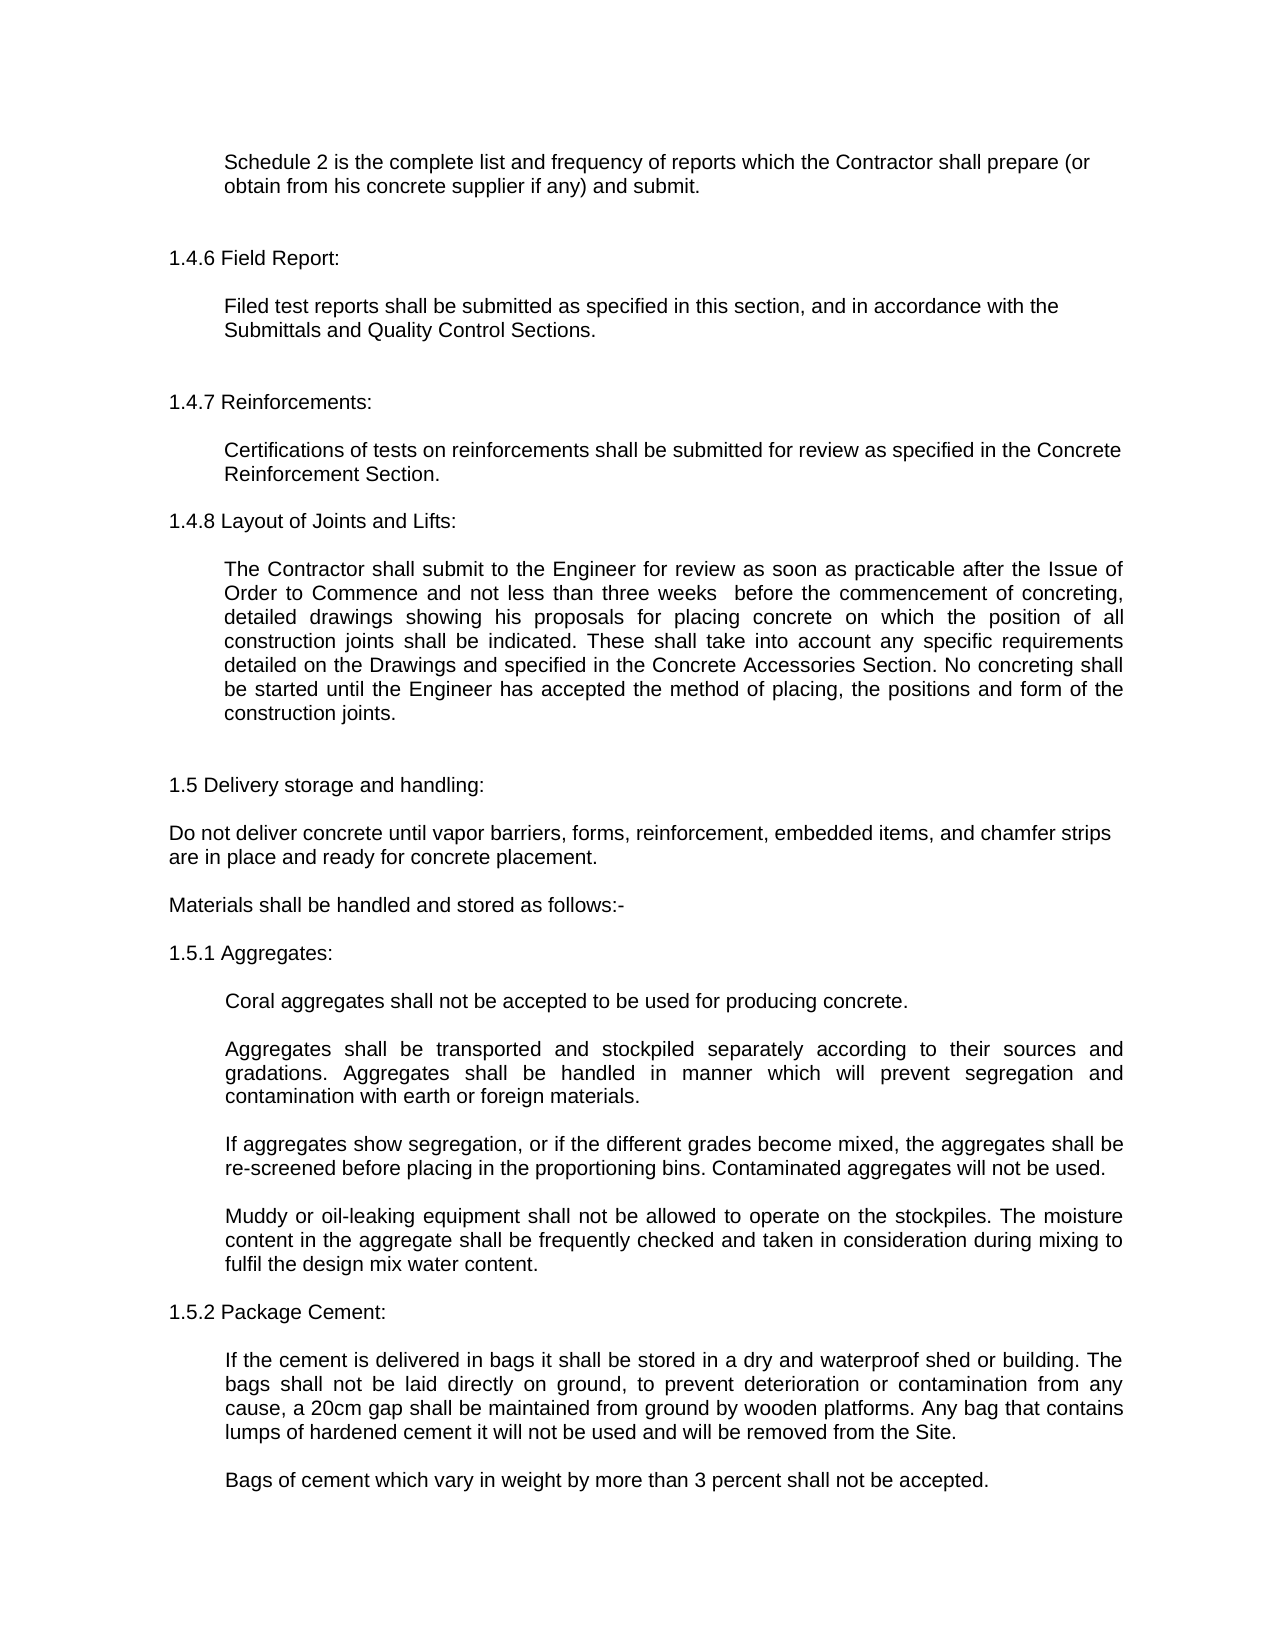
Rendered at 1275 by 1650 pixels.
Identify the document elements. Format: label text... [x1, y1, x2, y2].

text Coral aggregates shall not be accepted to be used for producing concrete. [225, 988, 1125, 1012]
text Schedule 2 is the complete list and frequency of reports which the Contractor shall prepare (or obtain from his concrete supplier if any) and submit. [224, 150, 1125, 198]
text Bags of cement which vary in weight by more than 3 percent shall not be accepted. [225, 1468, 1125, 1492]
text Aggregates shall be transported and stockpiled separately according to their sources and gradations. Aggregates shall be handled in manner which will prevent segregation and contamination with earth or foreign materials. [225, 1036, 1125, 1108]
text 1.5 Delivery storage and handling: [169, 773, 1125, 797]
text 1.5.1 Aggregates: [169, 941, 1125, 964]
text Do not deliver concrete until vapor barriers, forms, reinforcement, embedded items, and chamfer strips are in place and ready for concrete placement. [169, 821, 1125, 869]
text 1.4.8 Layout of Joints and Lifts: [169, 509, 1125, 533]
text The Contractor shall submit to the Engineer for review as soon as practicable after the Issue of Order to Commence and not less than three weeks before the commencement of concreting, detailed drawings showing his proposals for placing concrete on which the position of all construction joints shall be indicated. These shall take into account any specific requirements detailed on the Drawings and specified in the Concrete Accessories Section. No concreting shall be started until the Engineer has accepted the method of placing, the positions and form of the construction joints. [224, 557, 1125, 725]
text If the cement is delivered in bags it shall be stored in a dry and waterproof shed or building. The bags shall not be laid directly on ground, to prevent deterioration or contamination from any cause, a 20cm gap shall be maintained from ground by wooden platforms. Any bag that contains lumps of hardened cement it will not be used and will be removed from the Site. [225, 1348, 1125, 1444]
text Certifications of tests on reinforcements shall be submitted for review as specified in the Concrete Reinforcement Section. [224, 437, 1125, 485]
text Muddy or oil-leaking equipment shall not be allowed to operate on the stockpiles. The moisture content in the aggregate shall be frequently checked and taken in consideration during mixing to fulfil the design mix water content. [225, 1204, 1125, 1276]
text Filed test reports shall be submitted as specified in this section, and in accordance with the Submittals and Quality Control Sections. [224, 294, 1125, 342]
text 1.4.7 Reinforcements: [169, 389, 1125, 413]
text If aggregates show segregation, or if the different grades become mixed, the aggregates shall be re-screened before placing in the proportioning bins. Contaminated aggregates will not be used. [225, 1132, 1125, 1180]
text 1.5.2 Package Cement: [169, 1300, 1125, 1324]
text Materials shall be handled and stored as follows:- [169, 893, 1125, 917]
text 1.4.6 Field Report: [169, 246, 1125, 270]
